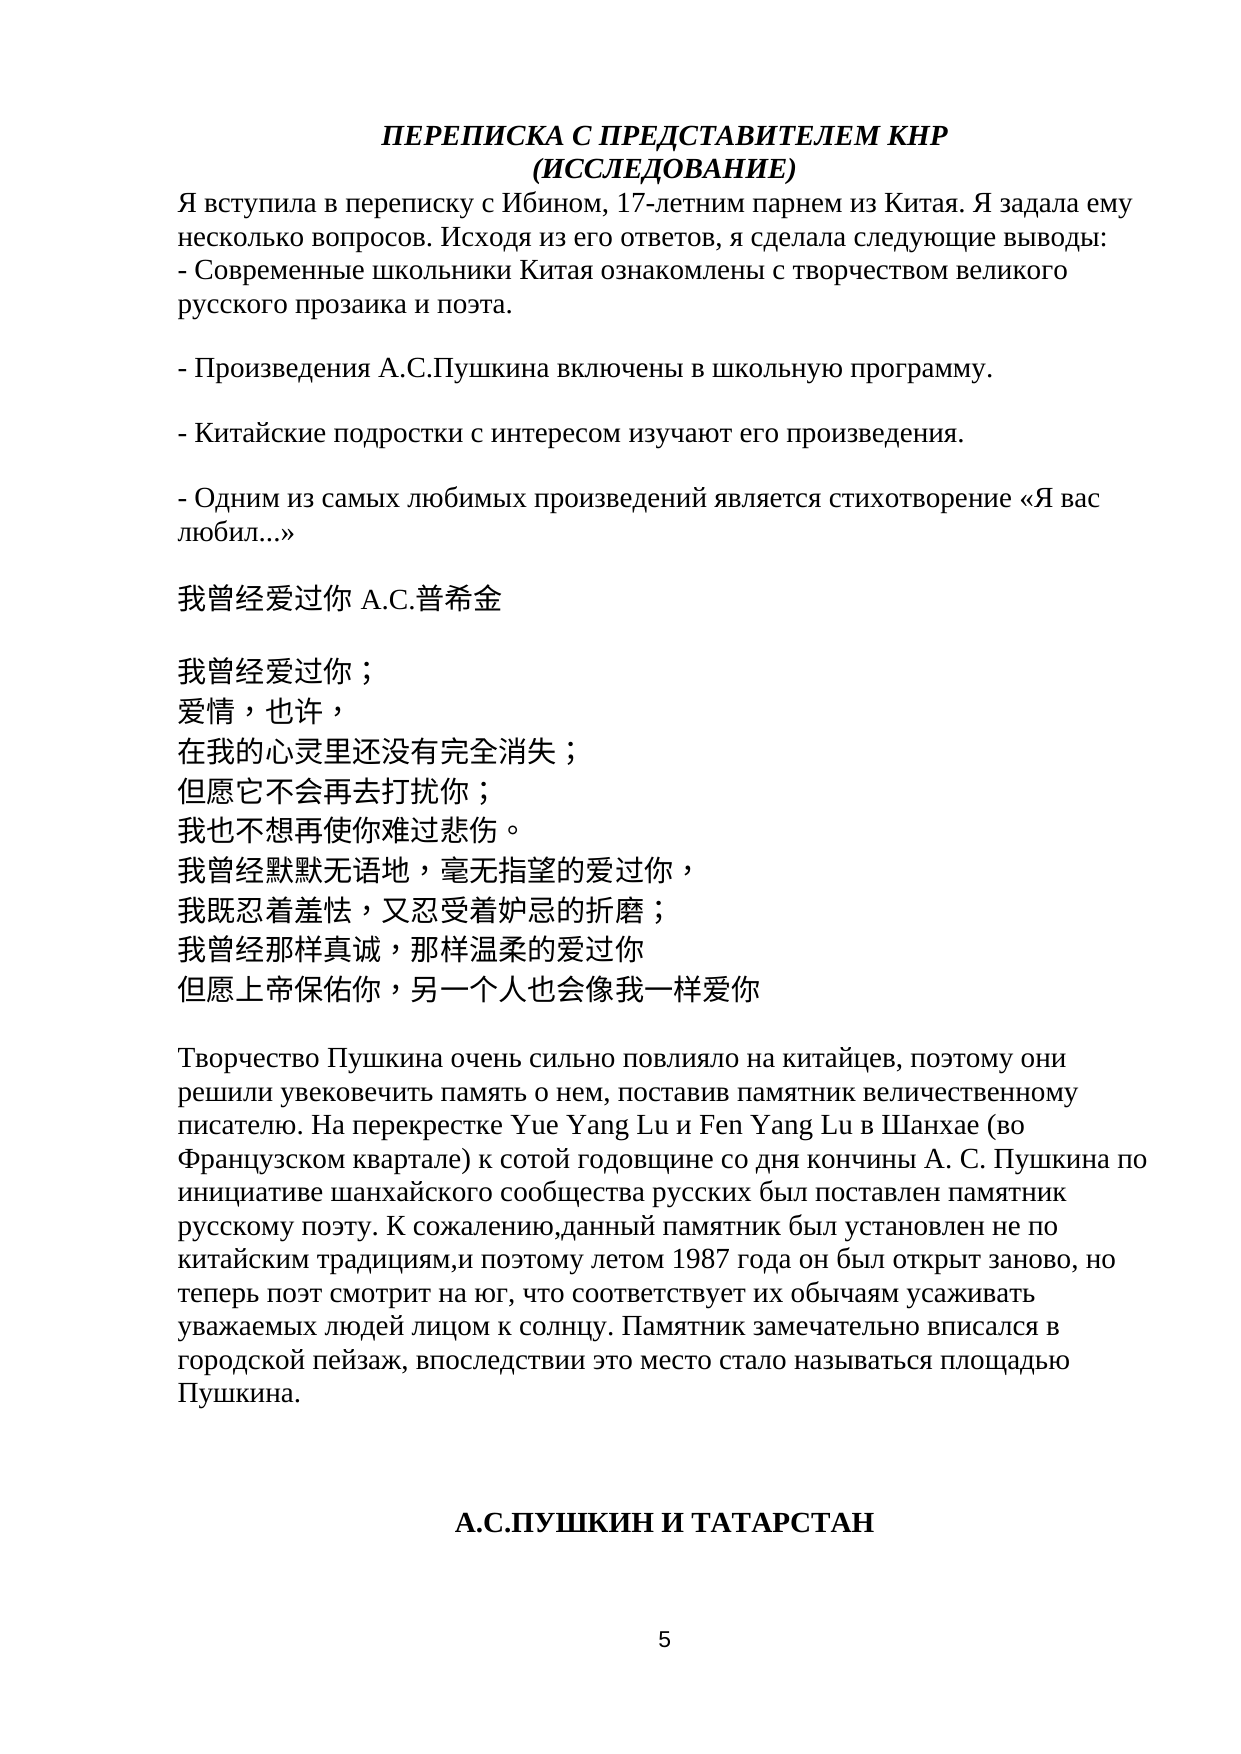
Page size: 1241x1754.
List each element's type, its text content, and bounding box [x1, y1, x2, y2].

text ПЕРЕПИСКА С ПРЕДСТАВИТЕЛЕМ КНР [177, 118, 1152, 152]
text (ИССЛЕДОВАНИЕ) [177, 152, 1152, 185]
text - Китайские подростки с интересом изучают его произведения. [177, 415, 1152, 449]
text - Современные школьники Китая ознакомлены с творчеством великого русского прозаика и поэта. [177, 252, 1152, 319]
text - Одним из самых любимых произведений является стихотворение «Я вас любил...» [177, 480, 1152, 547]
text 我曾经爱过你 A.С.普希金 我曾经爱过你； 爱情，也许， 在我的心灵里还没有完全消失； 但愿它不会再去打扰你； 我也不想再使你难过悲伤。 我曾经默默无语地，毫无指望的爱过你， 我既忍着羞怯，又忍受着妒忌的折磨； 我曾经那样真诚，那样温柔的爱过你 但愿上帝保佑你，另一个人也会像我一样爱你 [177, 578, 1152, 1009]
text А.С.ПУШКИН И ТАТАРСТАН [177, 1505, 1152, 1539]
text Творчество Пушкина очень сильно повлияло на китайцев, поэтому они решили увековечить память о нем, поставив памятник величественному писателю. На перекрестке Yue Yang Lu и Fen Yang Lu в Шанхае (во Французском квартале) к сотой годовщине со дня кончины А. С. Пушкина по инициативе шанхайского сообщества русских был поставлен памятник русскому поэту. К сожалению,данный памятник был установлен не по китайским традициям,и поэтому летом 1987 года он был открыт заново, но теперь поэт смотрит на юг, что соответствует их обычаям усаживать уважаемых людей лицом к солнцу. Памятник замечательно вписался в городской пейзаж, впоследствии это место стало называться площадью Пушкина. [177, 1040, 1152, 1409]
text Я вступила в переписку с Ибином, 17-летним парнем из Китая. Я задала ему несколько вопросов. Исходя из его ответов, я сделала следующие выводы: [177, 185, 1152, 252]
text - Произведения А.С.Пушкина включены в школьную программу. [177, 351, 1152, 384]
